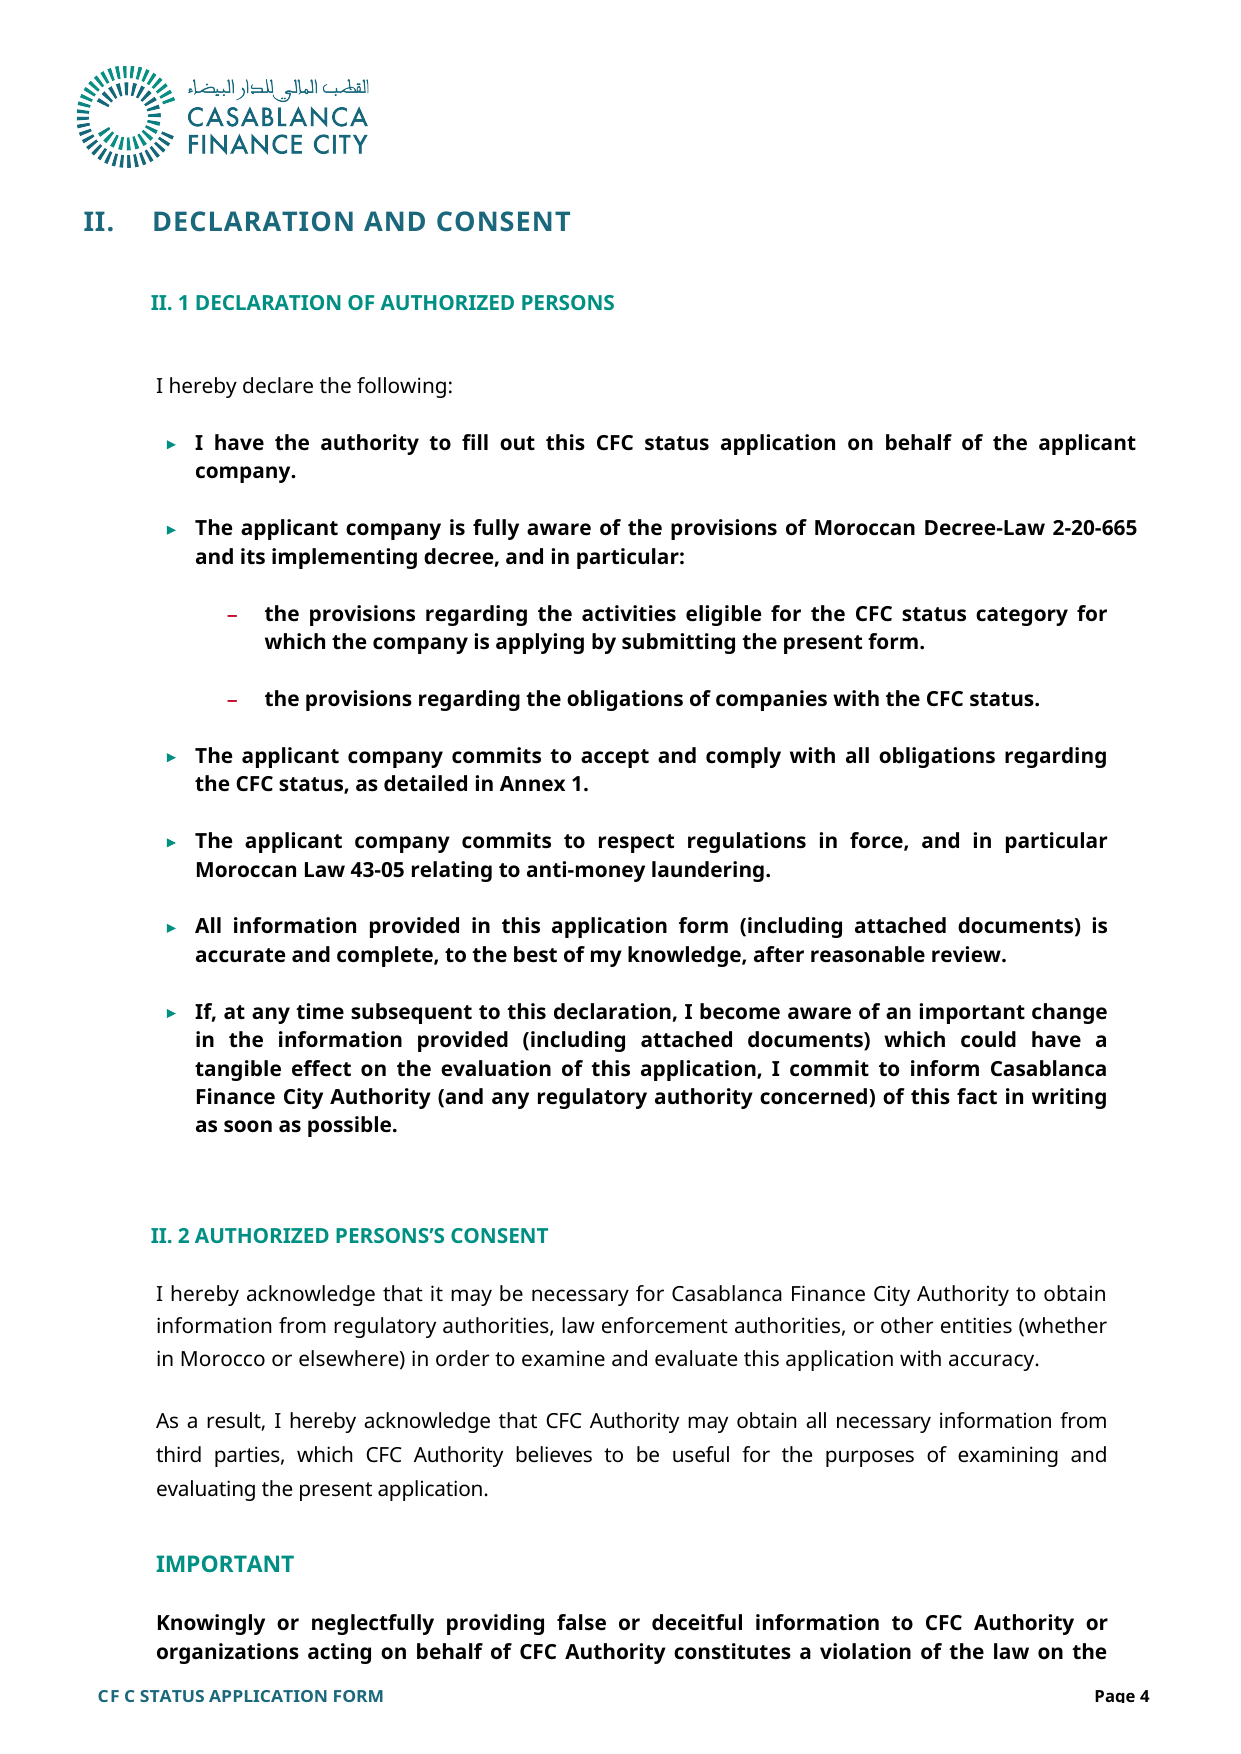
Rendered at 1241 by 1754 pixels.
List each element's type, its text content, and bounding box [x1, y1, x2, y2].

list the provisions regarding the activities eligible for the CFC status category for which the company is applying by submitting the present form. [227, 599, 1109, 656]
subtitle DECLARATION AND CONSENT [114, 202, 1163, 239]
list The applicant company commits to respect regulations in force, and in particular Moroccan Law 43-05 relating to anti-money laundering. [165, 826, 1109, 883]
text IMPORTANT [156, 1548, 1138, 1579]
list If, at any time subsequent to this declaration, I become aware of an important change in the information provided (including attached documents) which could have a tangible effect on the evaluation of this application, I commit to inform Casablanca Finance City Authority (and any regulatory authority concerned) of this fact in writing as soon as possible. [165, 997, 1109, 1139]
list The applicant company is fully aware of the provisions of Moroccan Decree-Law 2-20-665 and its implementing decree, and in particular: [165, 513, 1138, 570]
list the provisions regarding the obligations of companies with the CFC status. [227, 684, 1109, 712]
text II. 2 AUTHORIZED PERSONS’S CONSENT [77, 1221, 1109, 1249]
list I have the authority to fill out this CFC status application on behalf of the applicant company. [165, 428, 1138, 485]
text As a result, I hereby acknowledge that CFC Authority may obtain all necessary information from third parties, which CFC Authority believes to be useful for the purposes of examining and evaluating the present application. [156, 1406, 1109, 1502]
picture [76, 66, 369, 168]
list The applicant company commits to accept and comply with all obligations regarding the CFC status, as detailed in Annex 1. [165, 741, 1109, 798]
text I hereby acknowledge that it may be necessary for Casablanca Finance City Authority to obtain information from regulatory authorities, law enforcement authorities, or other entities (whether in Morocco or elsewhere) in order to examine and evaluate this application with accuracy. [156, 1279, 1109, 1373]
text II. 1 DECLARATION OF AUTHORIZED PERSONS [77, 288, 1163, 316]
list All information provided in this application form (including attached documents) is accurate and complete, to the best of my knowledge, after reasonable review. [165, 912, 1109, 968]
text I hereby declare the following: [156, 371, 1109, 400]
